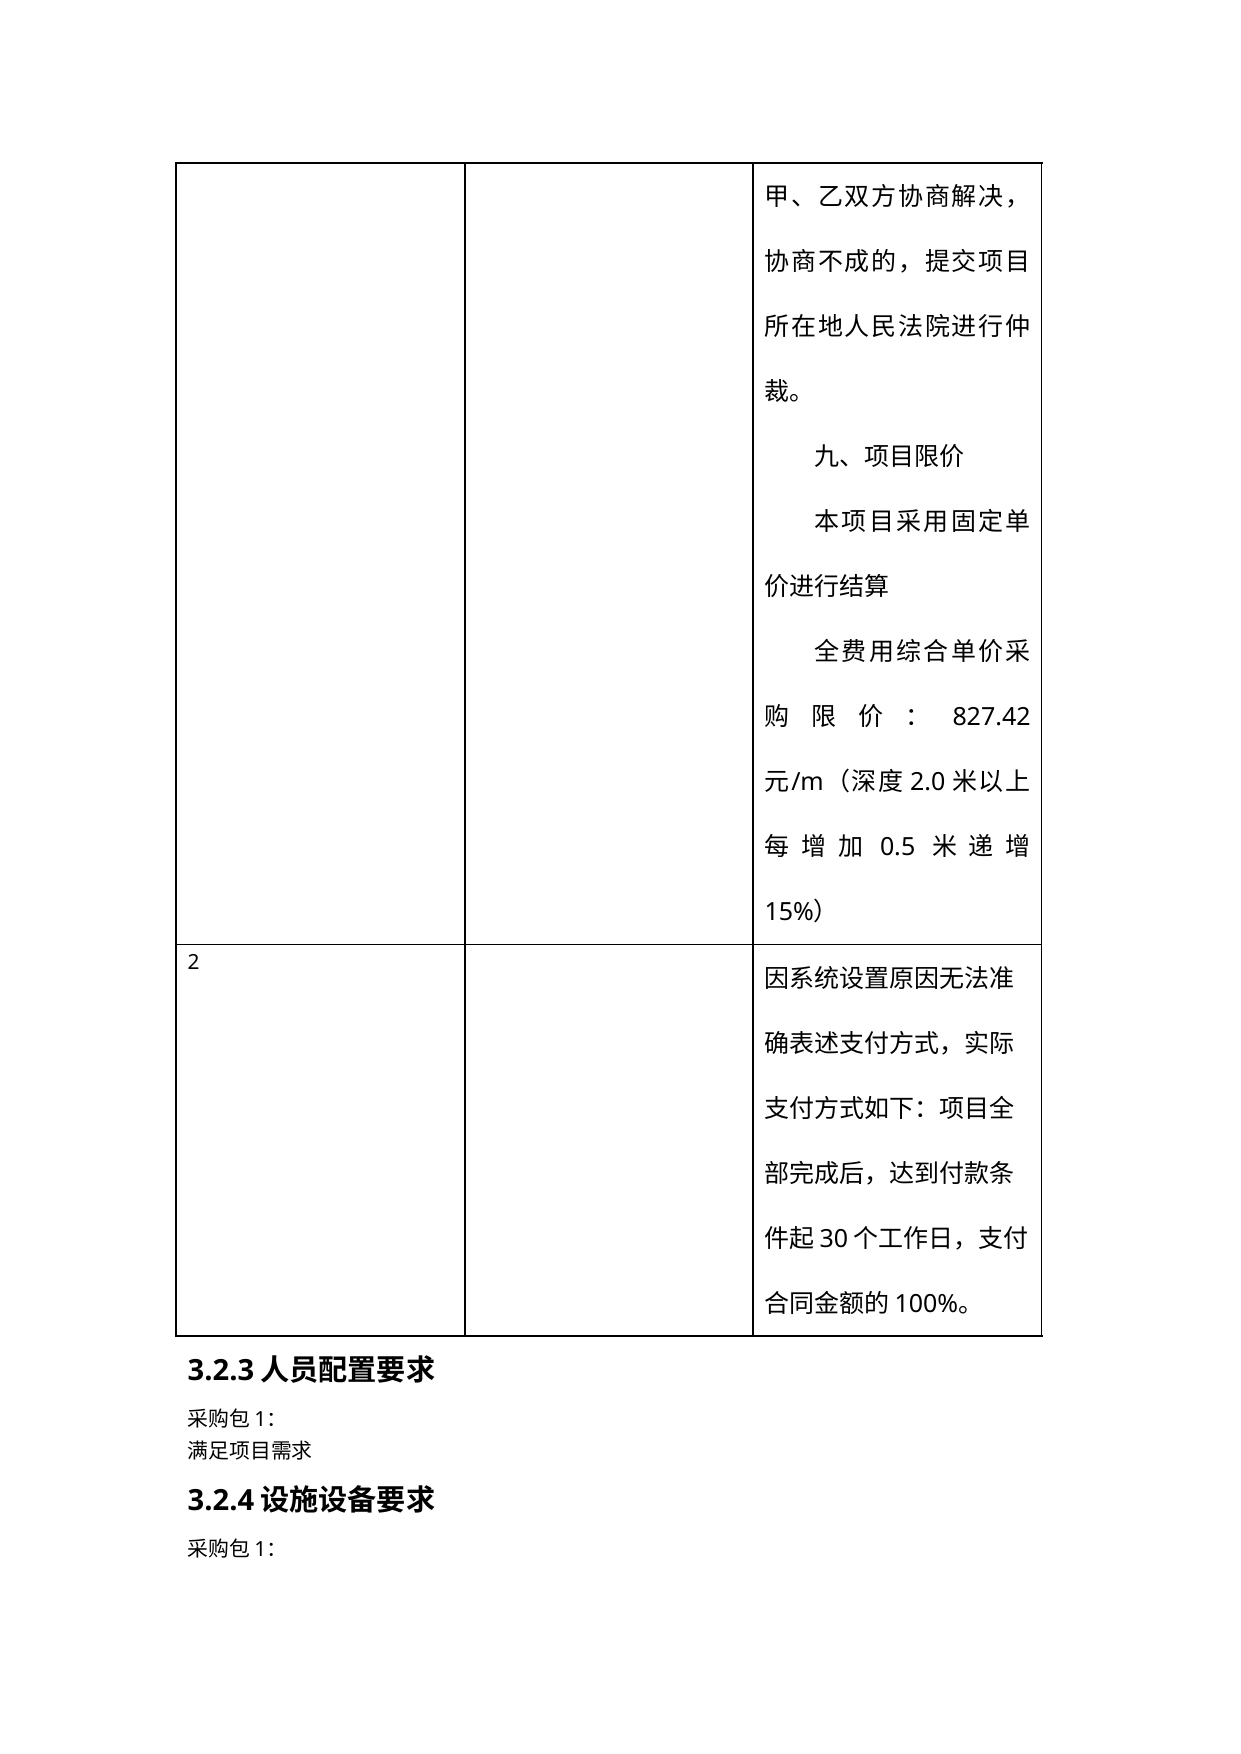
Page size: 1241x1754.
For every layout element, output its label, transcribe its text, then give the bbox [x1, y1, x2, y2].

text 满足项目需求 [187, 1434, 1053, 1467]
table_cell 2 [177, 945, 464, 1335]
text 采购包1： [187, 1402, 1053, 1434]
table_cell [754, 164, 1041, 943]
text 3.2.3人员配置要求 [187, 1337, 1053, 1402]
table_cell [466, 164, 752, 943]
table_cell 1 [177, 164, 464, 943]
text 3.2.4设施设备要求 [187, 1467, 1053, 1532]
text 采购包1： [187, 1532, 1053, 1564]
table_cell [466, 945, 752, 1335]
table_cell 因系统设置原因无法准确表述支付方式，实际支付方式如下：项目全部完成后，达到付款条件起30个工作日，支付合同金额的100%。 [754, 945, 1041, 1335]
